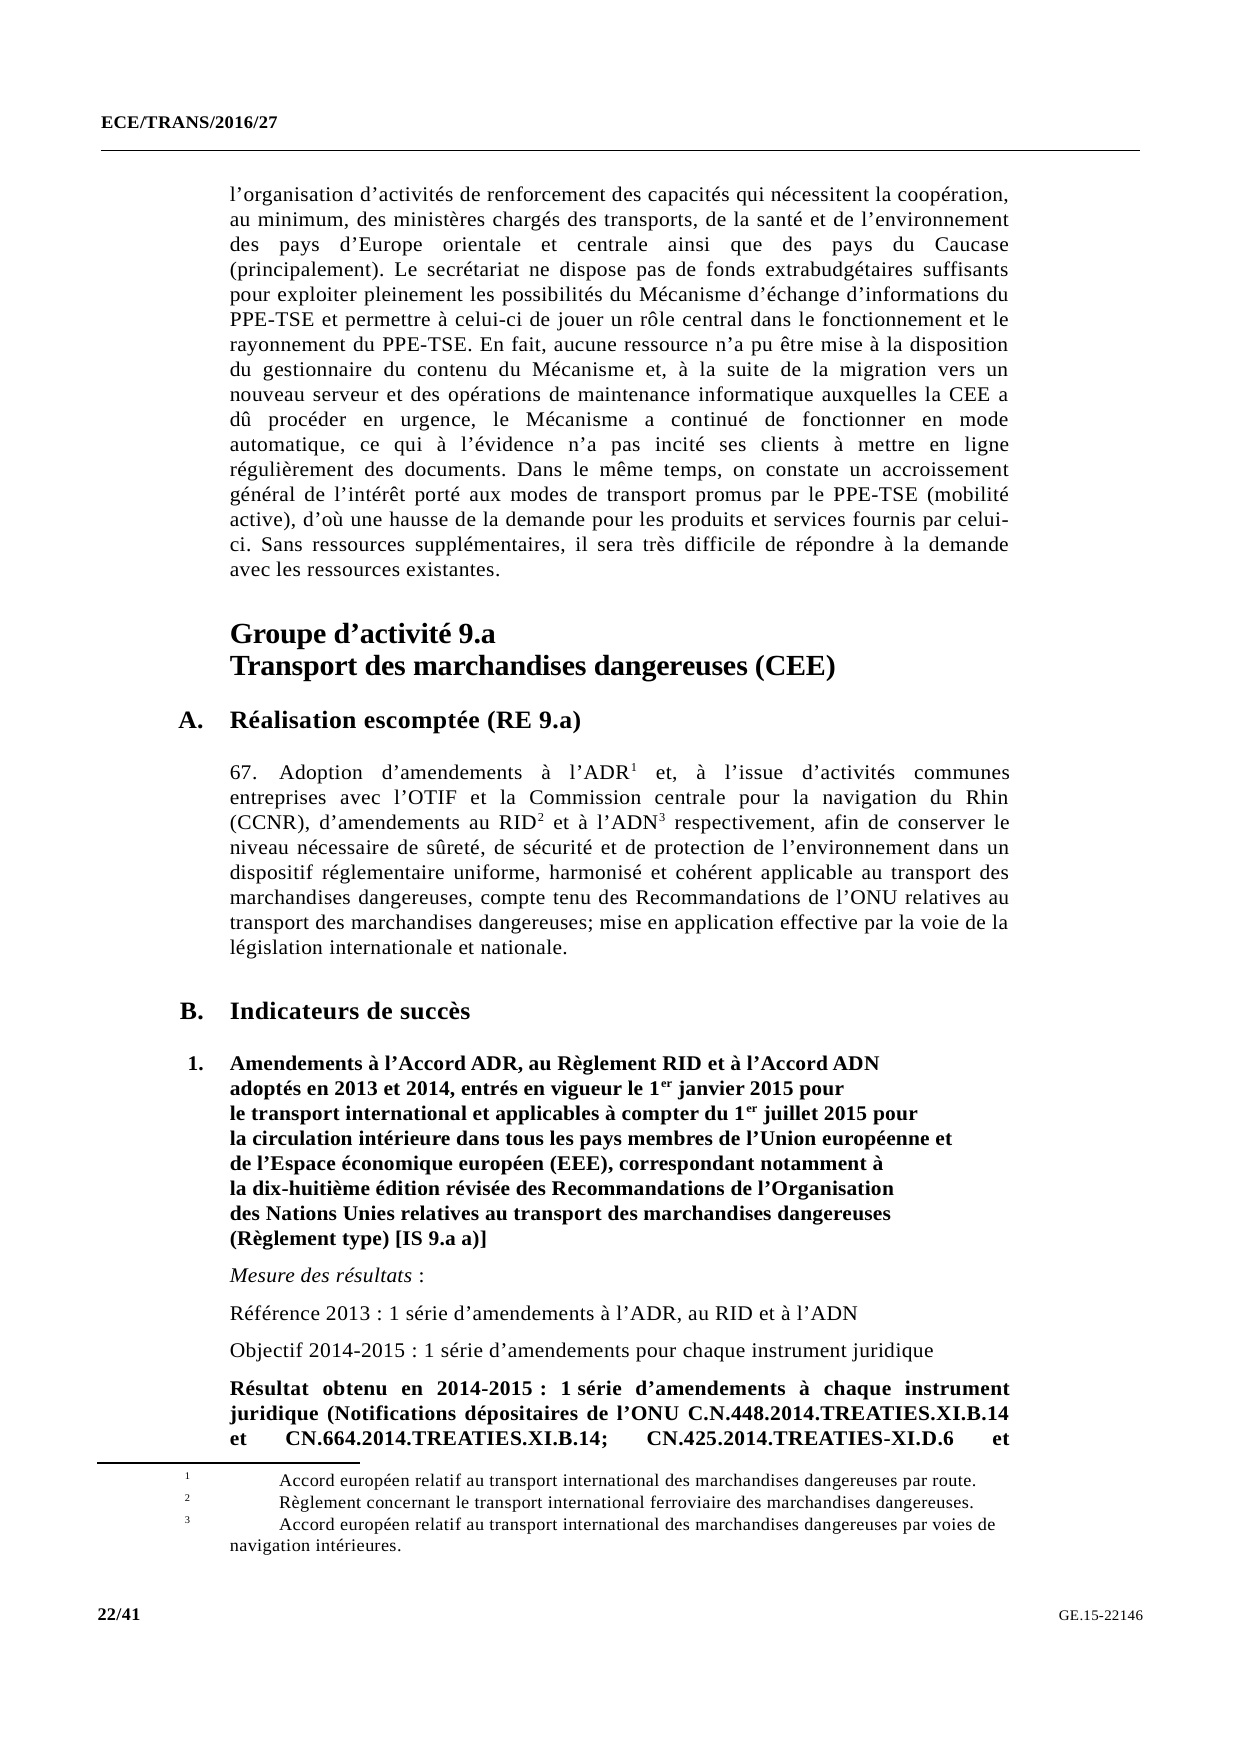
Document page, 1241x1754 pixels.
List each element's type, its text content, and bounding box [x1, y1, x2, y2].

text 1. Amendements à l’Accord ADR, au Règlement RID et à l’Accord ADN adoptés en 2013 et 2014, entrés en vigueur le 1er janvier 2015 pour le transport international et applicables à compter du 1er juillet 2015 pour la circulation intérieure dans tous les pays membres de l’Union européenne et de l’Espace économique européen (EEE), correspondant notamment à la dix-huitième édition révisée des Recommandations de l’Organisation des Nations Unies relatives au transport des marchandises dangereuses (Règlement type) [IS 9.a a)] [97, 1050, 1011, 1250]
text A. Réalisation escomptée (RE 9.a) [97, 706, 1011, 734]
text B. Indicateurs de succès [97, 997, 1011, 1025]
text Objectif 2014-2015 : 1 série d’amendements pour chaque instrument juridique [229, 1338, 1011, 1363]
text Référence 2013 : 1 série d’amendements à l’ADR, au RID et à l’ADN [229, 1300, 1011, 1325]
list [229, 181, 1011, 581]
list Adoption d’amendements à l’ADR et, à l’issue d’activités communes entreprises avec l’OTIF et la Commission centrale pour la navigation du Rhin (CCNR), d’amendements au RID et à l’ADN respectivement, afin de conserver le niveau nécessaire de sûreté, de sécurité et de protection de l’environnement dans un dispositif réglementaire uniforme, harmonisé et cohérent applicable au transport des marchandises dangereuses, compte tenu des Recommandations de l’ONU relatives au transport des marchandises dangereuses; mise en application effective par la voie de la législation internationale et nationale. [229, 759, 1011, 959]
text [229, 1375, 1011, 1450]
text Groupe d’activité 9.a Transport des marchandises dangereuses (CEE) [97, 619, 1011, 681]
text Mesure des résultats : [97, 1263, 1011, 1288]
